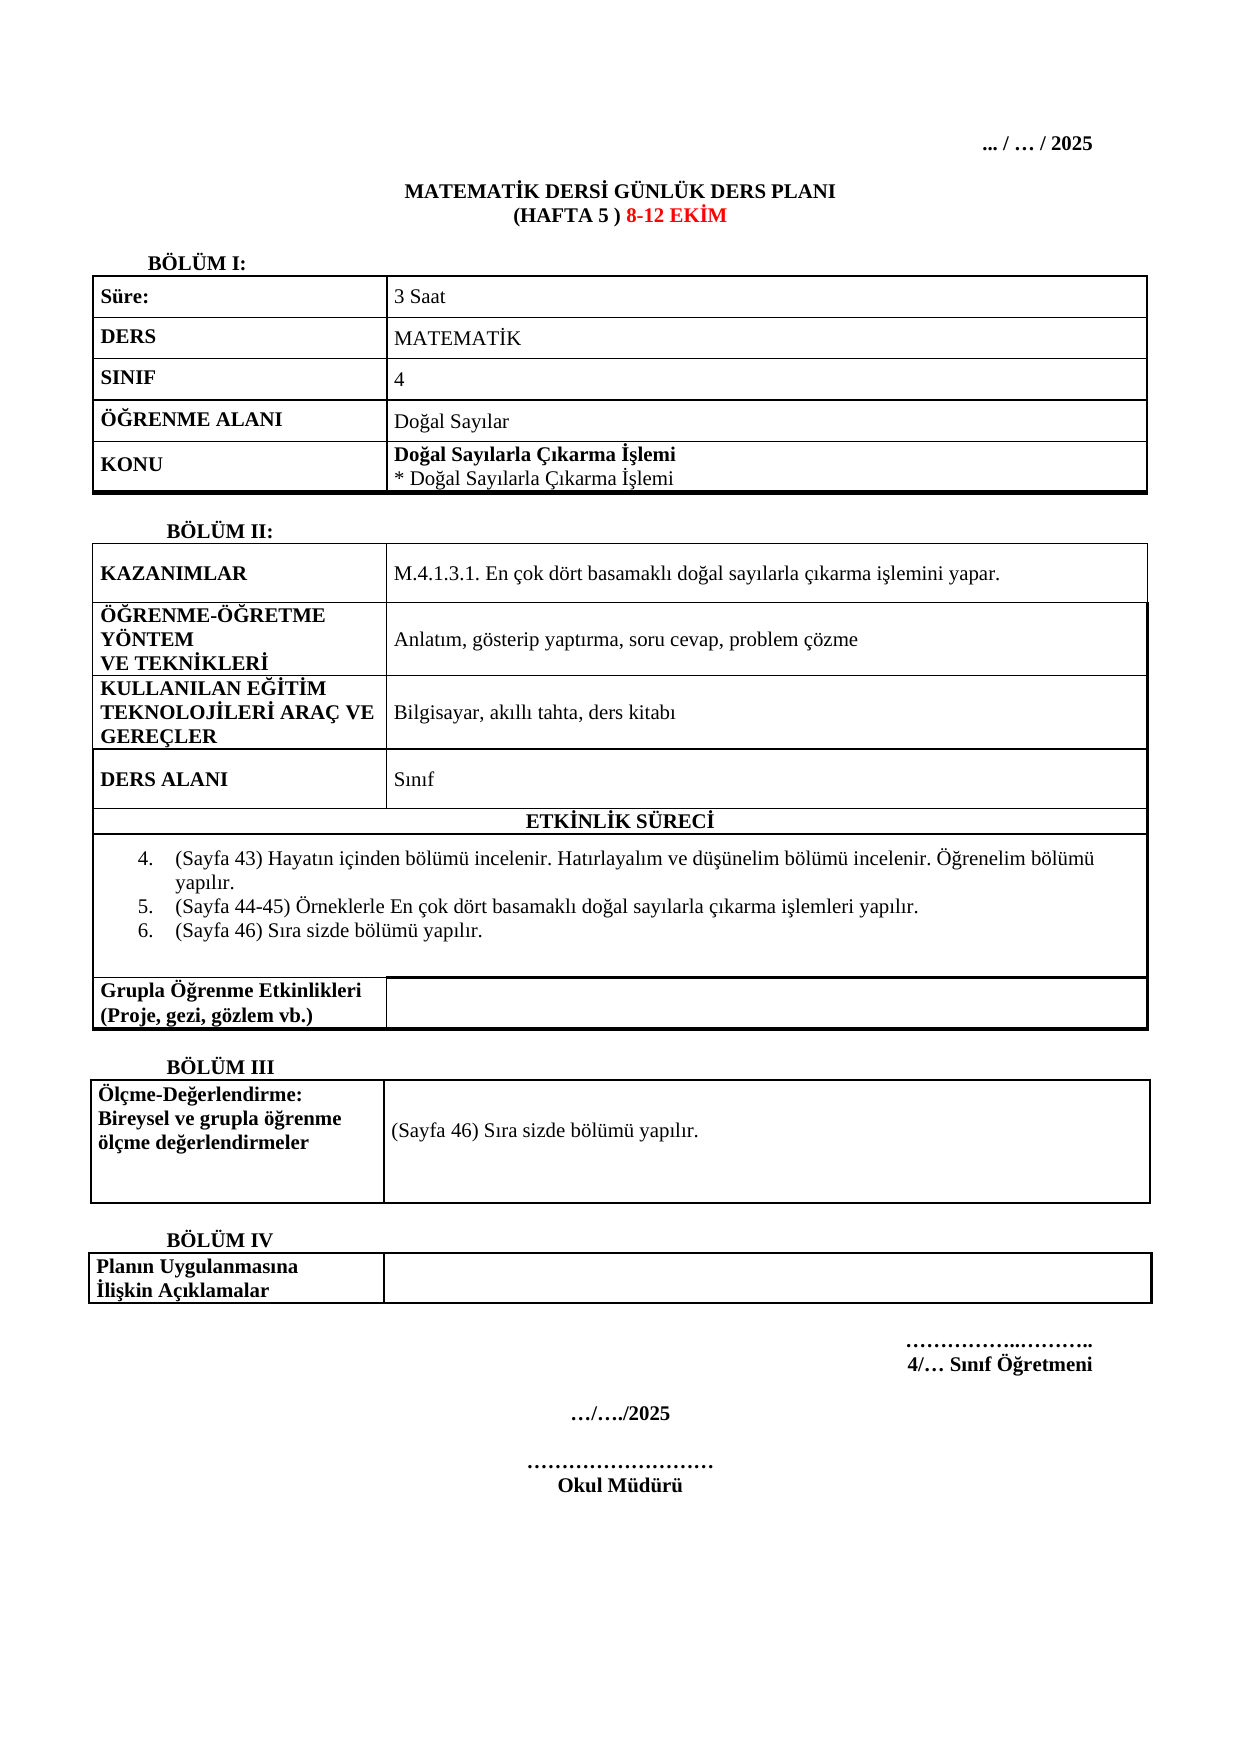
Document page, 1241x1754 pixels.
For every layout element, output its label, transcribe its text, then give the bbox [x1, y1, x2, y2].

table_cell DERS ALANI [94, 750, 386, 808]
text …/…./2025 [148, 1401, 1092, 1424]
table_cell DERS [94, 318, 386, 358]
table_header (Sayfa 46) Sıra sizde bölümü yapılır. [385, 1081, 1149, 1202]
table_cell ÖĞRENME ALANI [94, 401, 386, 441]
text Okul Müdürü [148, 1473, 1092, 1497]
table_header 3 Saat [388, 277, 1146, 317]
table_cell SINIF [94, 359, 386, 399]
text 4/… Sınıf Öğretmeni [148, 1352, 1092, 1376]
table_cell KONU [94, 442, 386, 490]
table_header Süre: [94, 277, 386, 317]
table_header [385, 1254, 1150, 1302]
table_cell Grupla Öğrenme Etkinlikleri (Proje, gezi, gözlem vb.) [94, 978, 386, 1027]
table_cell MATEMATİK [388, 318, 1146, 358]
table_header Planın Uygulanmasına İlişkin Açıklamalar [90, 1254, 383, 1302]
table_cell ETKİNLİK SÜRECİ [94, 809, 1146, 833]
table_cell ÖĞRENME-ÖĞRETME YÖNTEM VE TEKNİKLERİ [93, 603, 386, 675]
table_cell 4 [388, 359, 1146, 399]
table_cell (Sayfa 43) Hayatın içinden bölümü incelenir. Hatırlayalım ve düşünelim bölümü incelenir. Öğrenelim bölümü yapılır. (Sayfa 44-45) Örneklerle En çok dört basamaklı doğal sayılarla çıkarma işlemleri yapılır. (Sayfa 46) Sıra sizde bölümü yapılır. [94, 835, 1146, 976]
text ……………………… [148, 1449, 1092, 1473]
table_header KAZANIMLAR [93, 544, 386, 602]
text BÖLÜM I: [148, 251, 1092, 275]
table_cell [387, 979, 1146, 1027]
table_cell Sınıf [387, 750, 1146, 808]
text ……………..……….. [148, 1328, 1092, 1352]
subtitle BÖLÜM III [148, 1055, 1092, 1079]
text BÖLÜM II: [148, 519, 1092, 543]
table_cell Bilgisayar, akıllı tahta, ders kitabı [387, 676, 1146, 748]
table_header Ölçme-Değerlendirme: Bireysel ve grupla öğrenme ölçme değerlendirmeler [92, 1081, 383, 1202]
text (HAFTA 5 ) 8-12 EKİM [148, 203, 1092, 227]
text MATEMATİK DERSİ GÜNLÜK DERS PLANI [148, 179, 1092, 203]
table_cell KULLANILAN EĞİTİM TEKNOLOJİLERİ ARAÇ VE GEREÇLER [93, 676, 386, 748]
table_cell Doğal Sayılarla Çıkarma İşlemi * Doğal Sayılarla Çıkarma İşlemi [388, 442, 1146, 490]
subtitle BÖLÜM IV [148, 1228, 1092, 1252]
table_cell Anlatım, gösterip yaptırma, soru cevap, problem çözme [387, 603, 1146, 675]
text ... / … / 2025 [148, 131, 1092, 155]
table_cell Doğal Sayılar [388, 401, 1146, 441]
table_header M.4.1.3.1. En çok dört basamaklı doğal sayılarla çıkarma işlemini yapar. [387, 544, 1147, 602]
